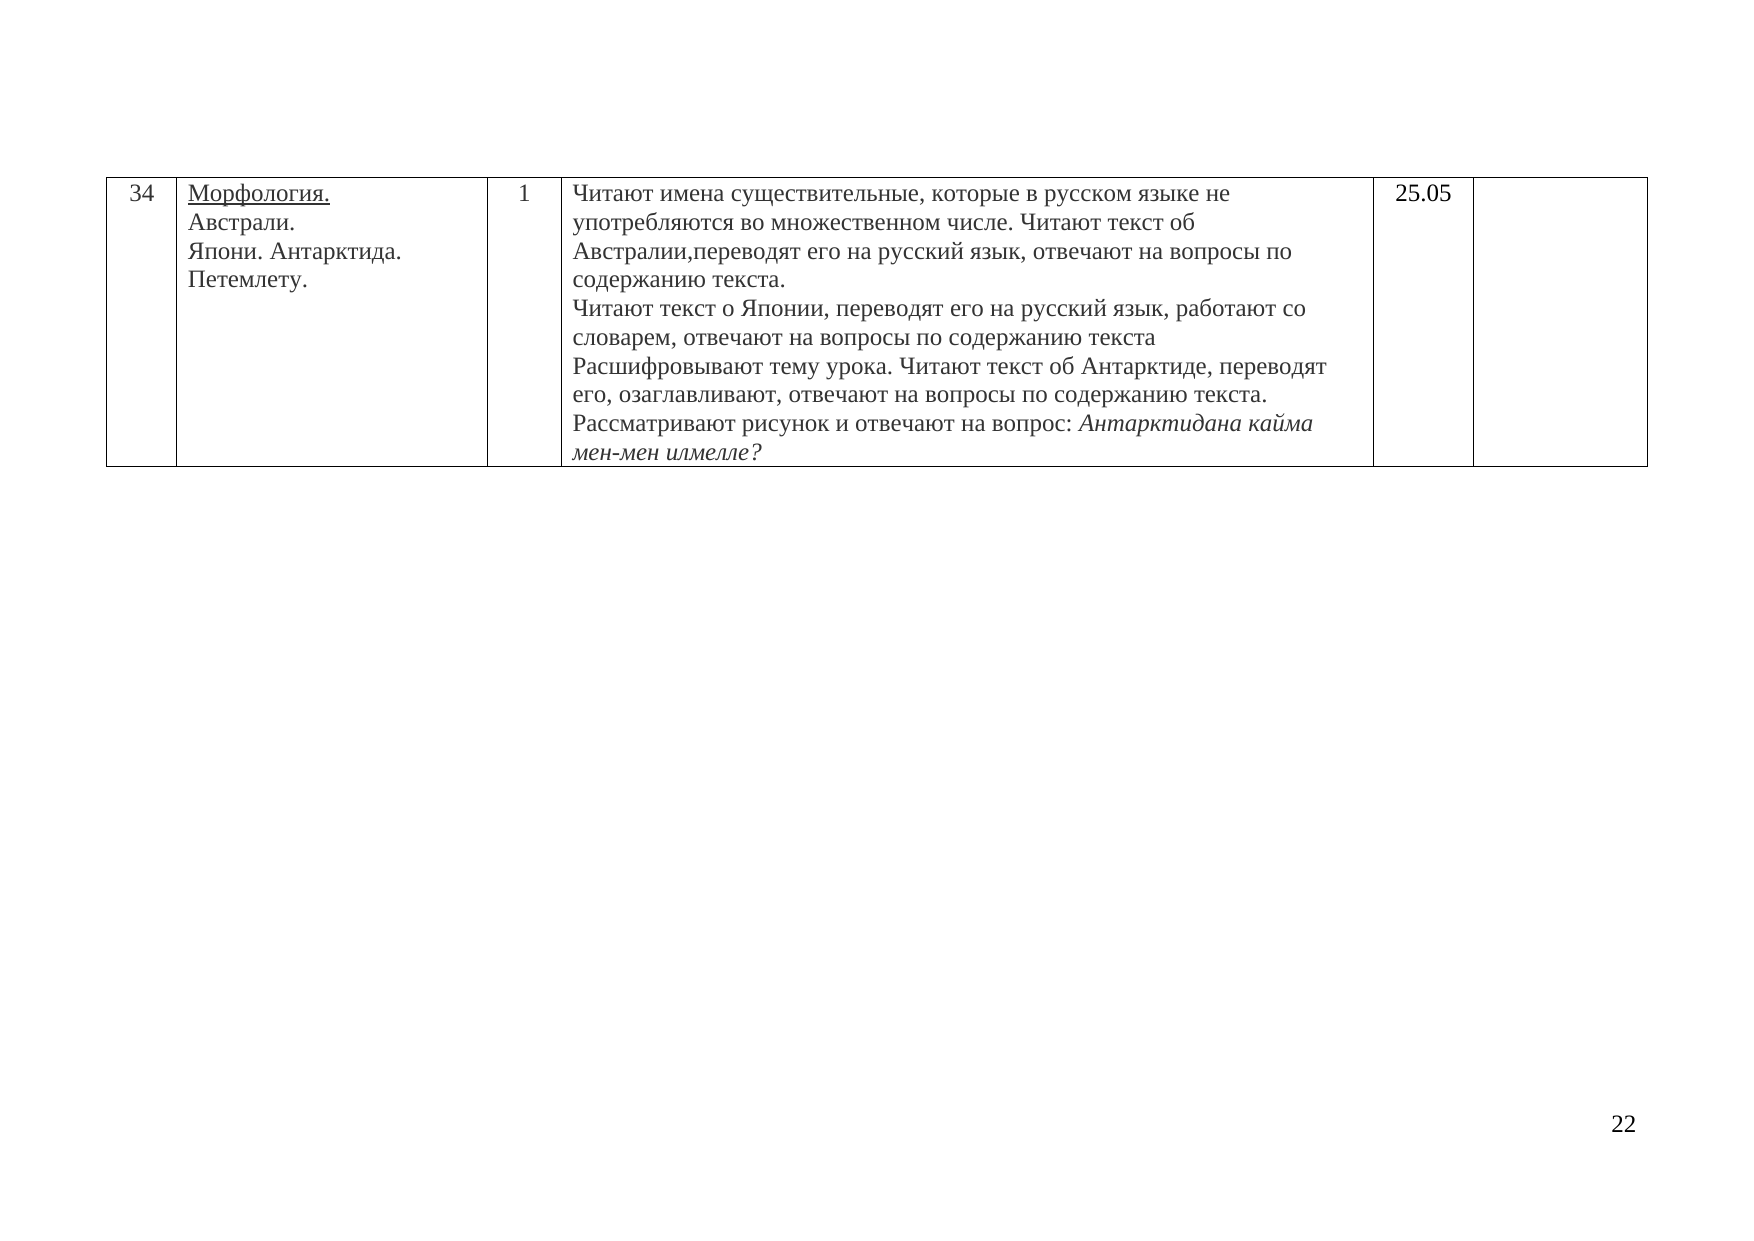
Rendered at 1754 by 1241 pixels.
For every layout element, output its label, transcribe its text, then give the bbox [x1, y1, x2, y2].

table_cell 25.05 [1374, 178, 1473, 466]
table_cell Морфология. Австрали. Япони. Антарктида. Петемлету. [177, 178, 487, 466]
table_cell 34 [107, 178, 176, 466]
table_cell Читают имена существительные, которые в русском языке не употребляются во множественном числе. Читают текст об Австралии,переводят его на русский язык, отвечают на вопросы по содержанию текста. Читают текст о Японии, переводят его на русский язык, работают со словарем, отвечают на вопросы по содержанию текста Расшифровывают тему урока. Читают текст об Антарктиде, переводят его, озаглавливают, отвечают на вопросы по содержанию текста. Рассматривают рисунок и отвечают на вопрос: Антарктидана кайма мен-мен илмелле? [562, 178, 1373, 466]
table_cell [1474, 178, 1647, 466]
table_cell 1 [488, 178, 561, 466]
